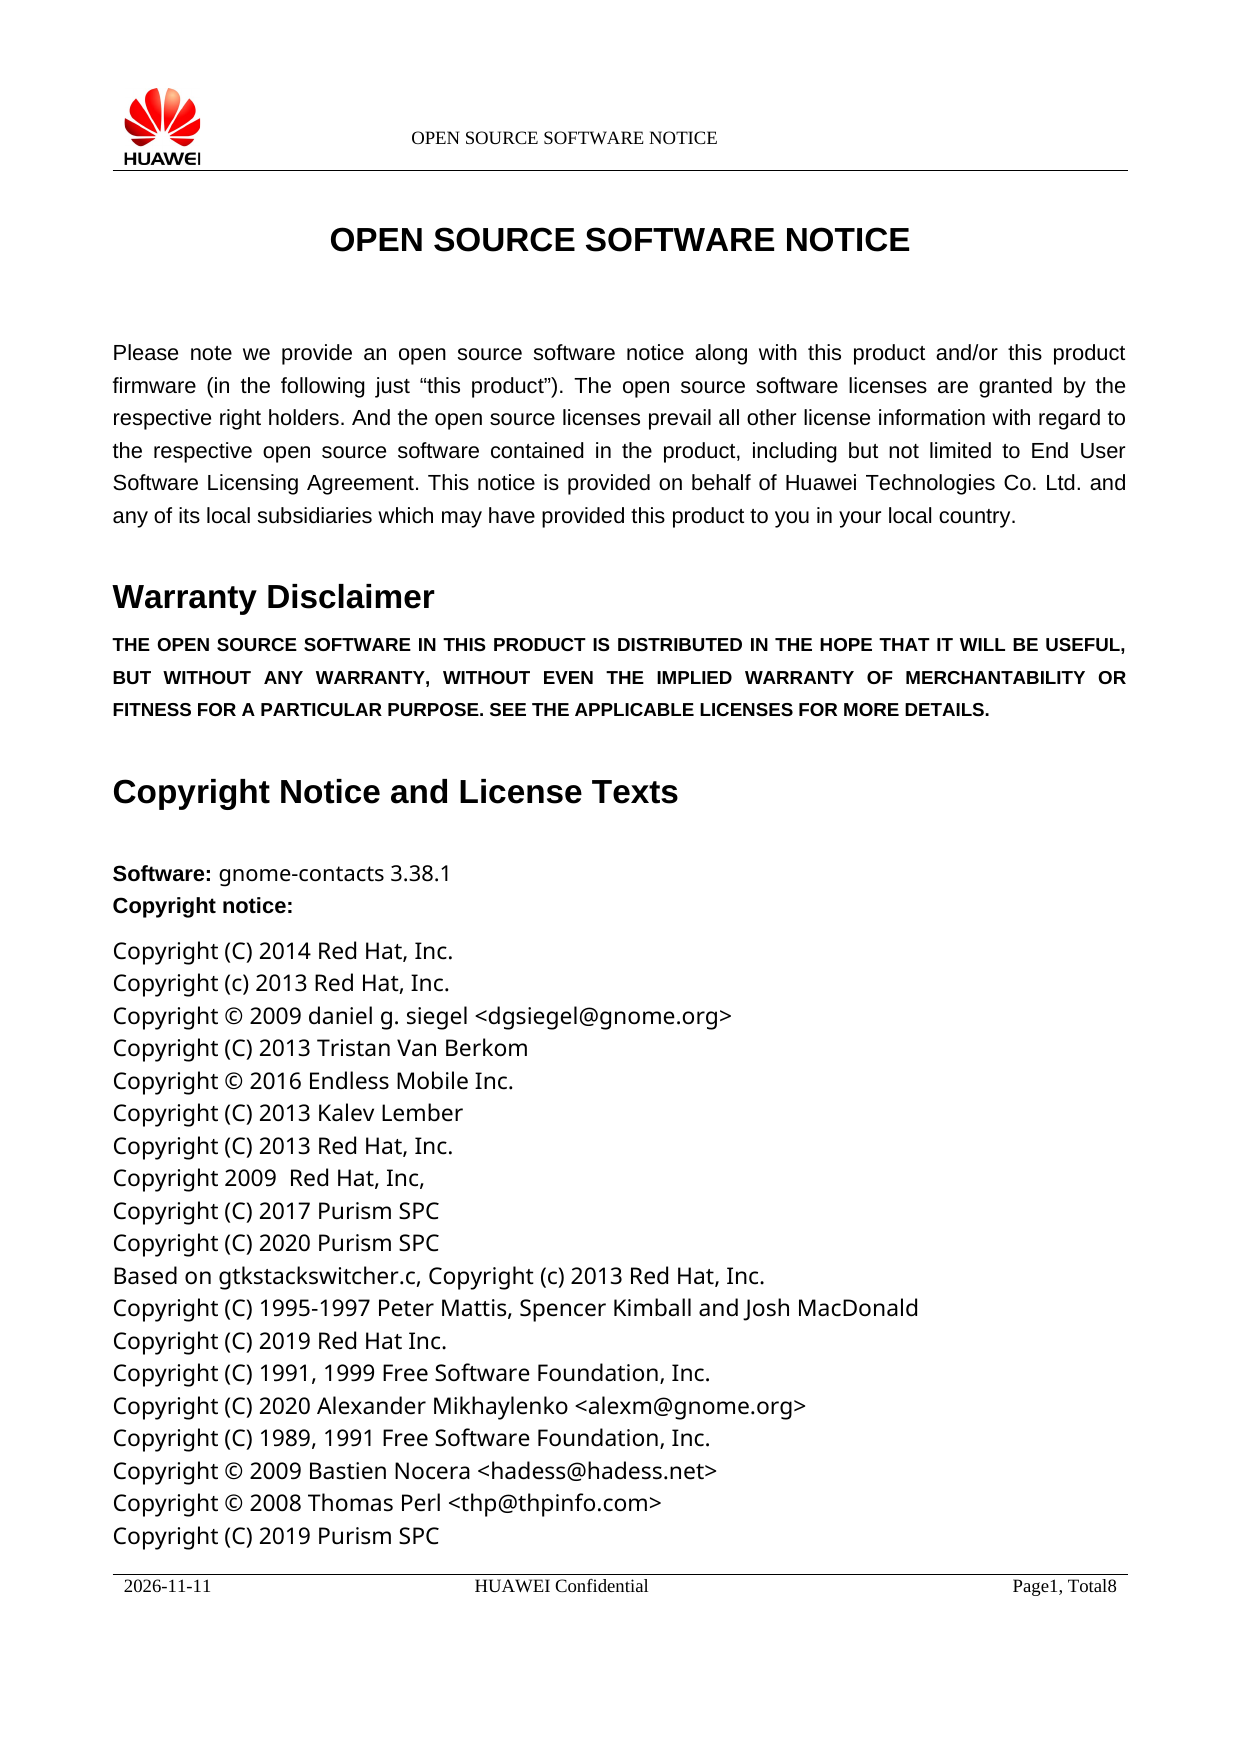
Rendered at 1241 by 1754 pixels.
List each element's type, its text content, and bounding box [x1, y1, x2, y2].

picture [124, 88, 201, 165]
title Software: gnome-contacts 3.38.1 [112, 856, 1128, 889]
text OPEN SOURCE SOFTWARE NOTICE [112, 206, 1128, 271]
text Copyright Notice and License Texts [112, 759, 1128, 824]
text The open source software in this product is distributed in the hope that it will be useful, but WITHOUT ANY WARRANTY, without even the implied warranty of MERCHANTABILITY or FITNESS FOR A PARTICULAR PURPOSE. See the applicable licenses for more details. [112, 629, 1128, 726]
text Please note we provide an open source software notice along with this product and/or this product firmware (in the following just “this product”). The open source software licenses are granted by the respective right holders. And the open source licenses prevail all other license information with regard to the respective open source software contained in the product, including but not limited to End User Software Licensing Agreement. This notice is provided on behalf of Huawei Technologies Co. Ltd. and any of its local subsidiaries which may have provided this product to you in your local country. [112, 336, 1128, 531]
text Copyright notice: [112, 889, 1128, 921]
text Warranty Disclaimer [112, 564, 1128, 629]
